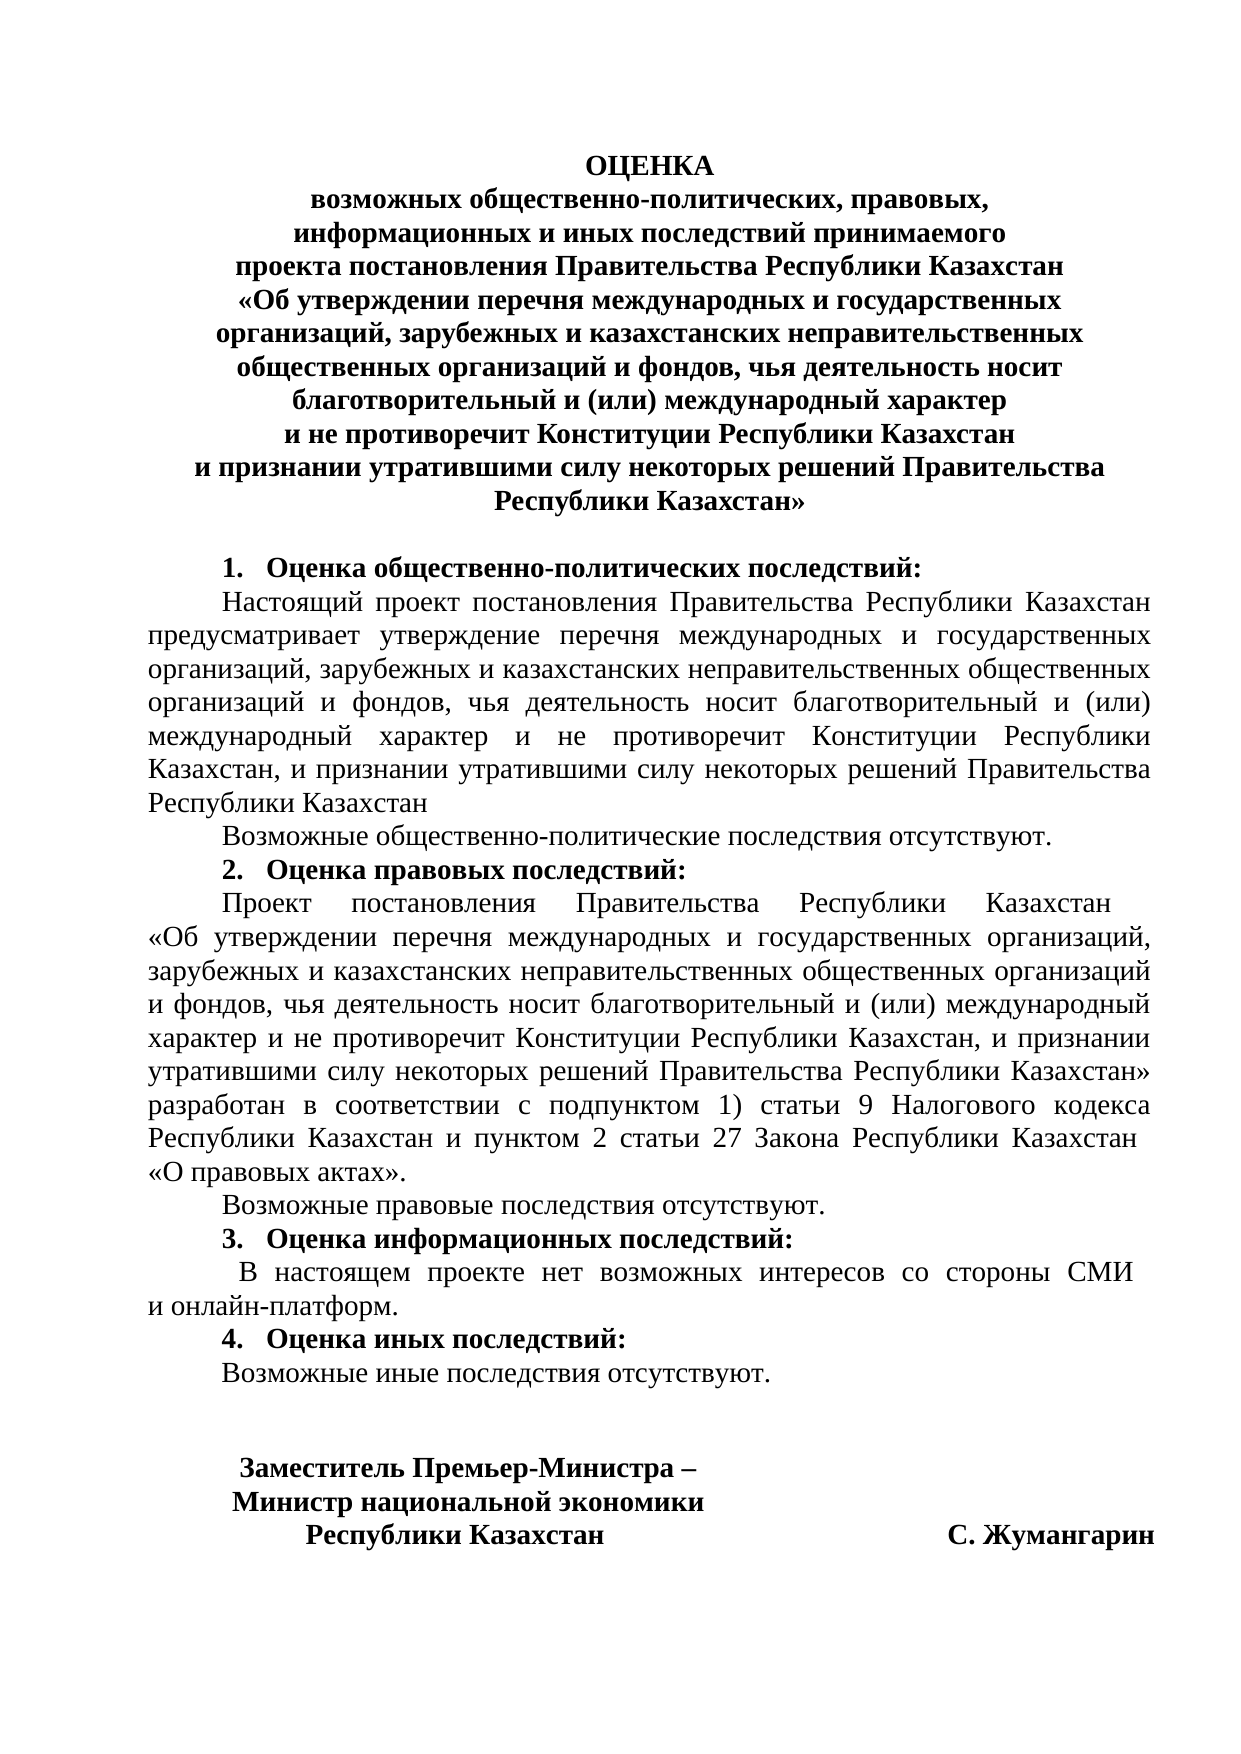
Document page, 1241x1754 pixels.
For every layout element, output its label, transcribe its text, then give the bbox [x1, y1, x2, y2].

text Возможные правовые последствия отсутствуют. [148, 1187, 1152, 1221]
text Настоящий проект постановления Правительства Республики Казахстан предусматривает утверждение перечня международных и государственных организаций, зарубежных и казахстанских неправительственных общественных организаций и фондов, чья деятельность носит благотворительный и (или) международный характер и не противоречит Конституции Республики Казахстан, и признании утратившими силу некоторых решений Правительства Республики Казахстан [148, 584, 1152, 818]
table_header Заместитель Премьер-Министра – Министр национальной экономики Республики Казахстан [148, 1450, 753, 1551]
text возможных общественно-политических, правовых, [148, 181, 1152, 215]
text и не противоречит Конституции Республики Казахстан [148, 416, 1152, 449]
table_header С. Жумангарин [753, 1450, 1167, 1551]
text ОЦЕНКА [148, 148, 1152, 181]
text В настоящем проекте нет возможных интересов со стороны СМИ и онлайн-платформ. [148, 1254, 1152, 1322]
text проекта постановления Правительства Республики Казахстан [148, 248, 1152, 282]
text 4. Оценка иных последствий: [148, 1322, 1152, 1355]
text и признании утратившими силу некоторых решений Правительства Республики Казахстан» [148, 449, 1152, 517]
text Проект постановления Правительства Республики Казахстан «Об утверждении перечня международных и государственных организаций, зарубежных и казахстанских неправительственных общественных организаций и фондов, чья деятельность носит благотворительный и (или) международный характер и не противоречит Конституции Республики Казахстан, и признании утратившими силу некоторых решений Правительства Республики Казахстан» разработан в соответствии с подпунктом 1) статьи 9 Налогового кодекса Республики Казахстан и пунктом 2 статьи 27 Закона Республики Казахстан «О правовых актах». [148, 886, 1152, 1187]
text Возможные иные последствия отсутствуют. [148, 1355, 1152, 1389]
text информационных и иных последствий принимаемого [148, 215, 1152, 248]
text 1. Оценка общественно-политических последствий: [148, 550, 1152, 584]
text 3. Оценка информационных последствий: [148, 1221, 1152, 1254]
text Возможные общественно-политические последствия отсутствуют. [148, 818, 1152, 852]
text 2. Оценка правовых последствий: [148, 852, 1152, 886]
text «Об утверждении перечня международных и государственных организаций, зарубежных и казахстанских неправительственных общественных организаций и фондов, чья деятельность носит благотворительный и (или) международный характер [148, 282, 1152, 416]
